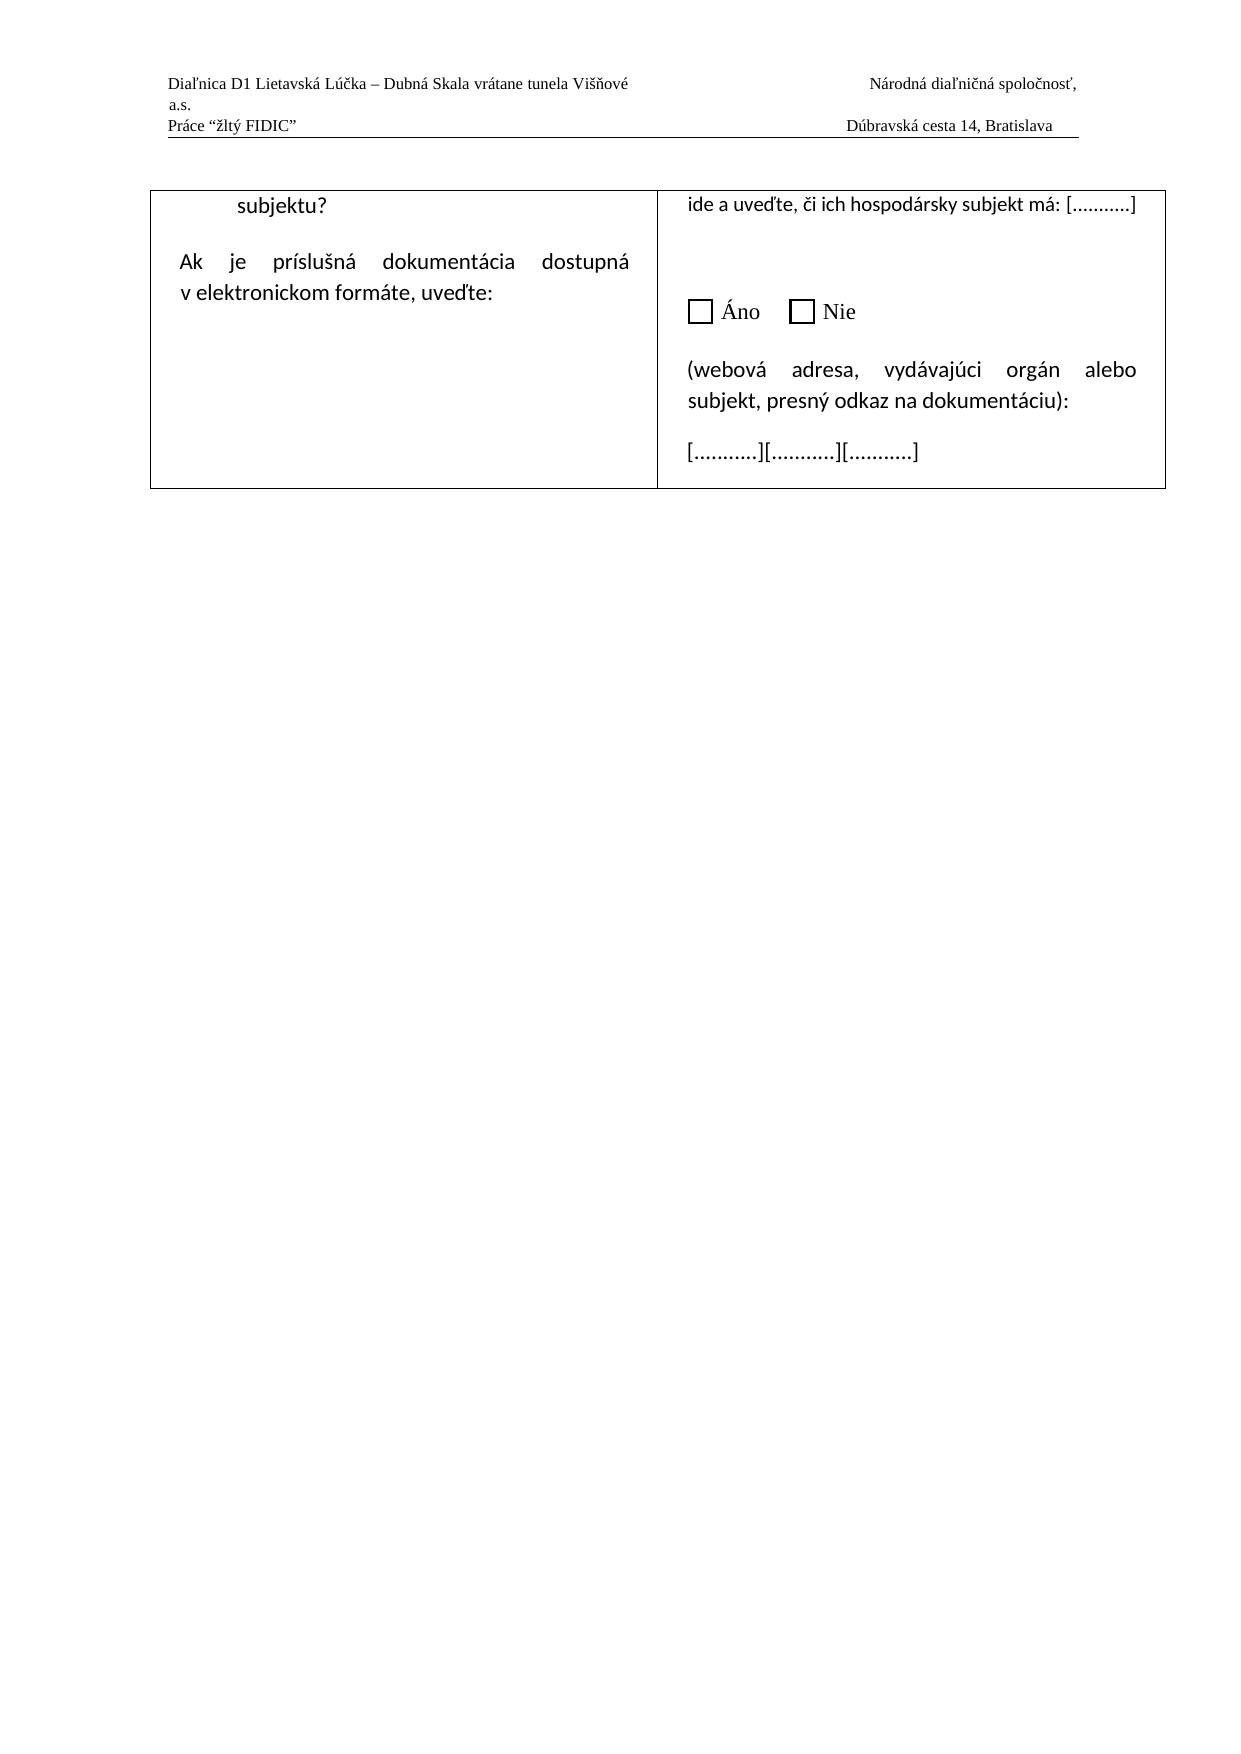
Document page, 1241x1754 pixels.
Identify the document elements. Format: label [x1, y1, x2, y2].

table_cell [658, 191, 1165, 488]
table_cell [151, 191, 657, 488]
